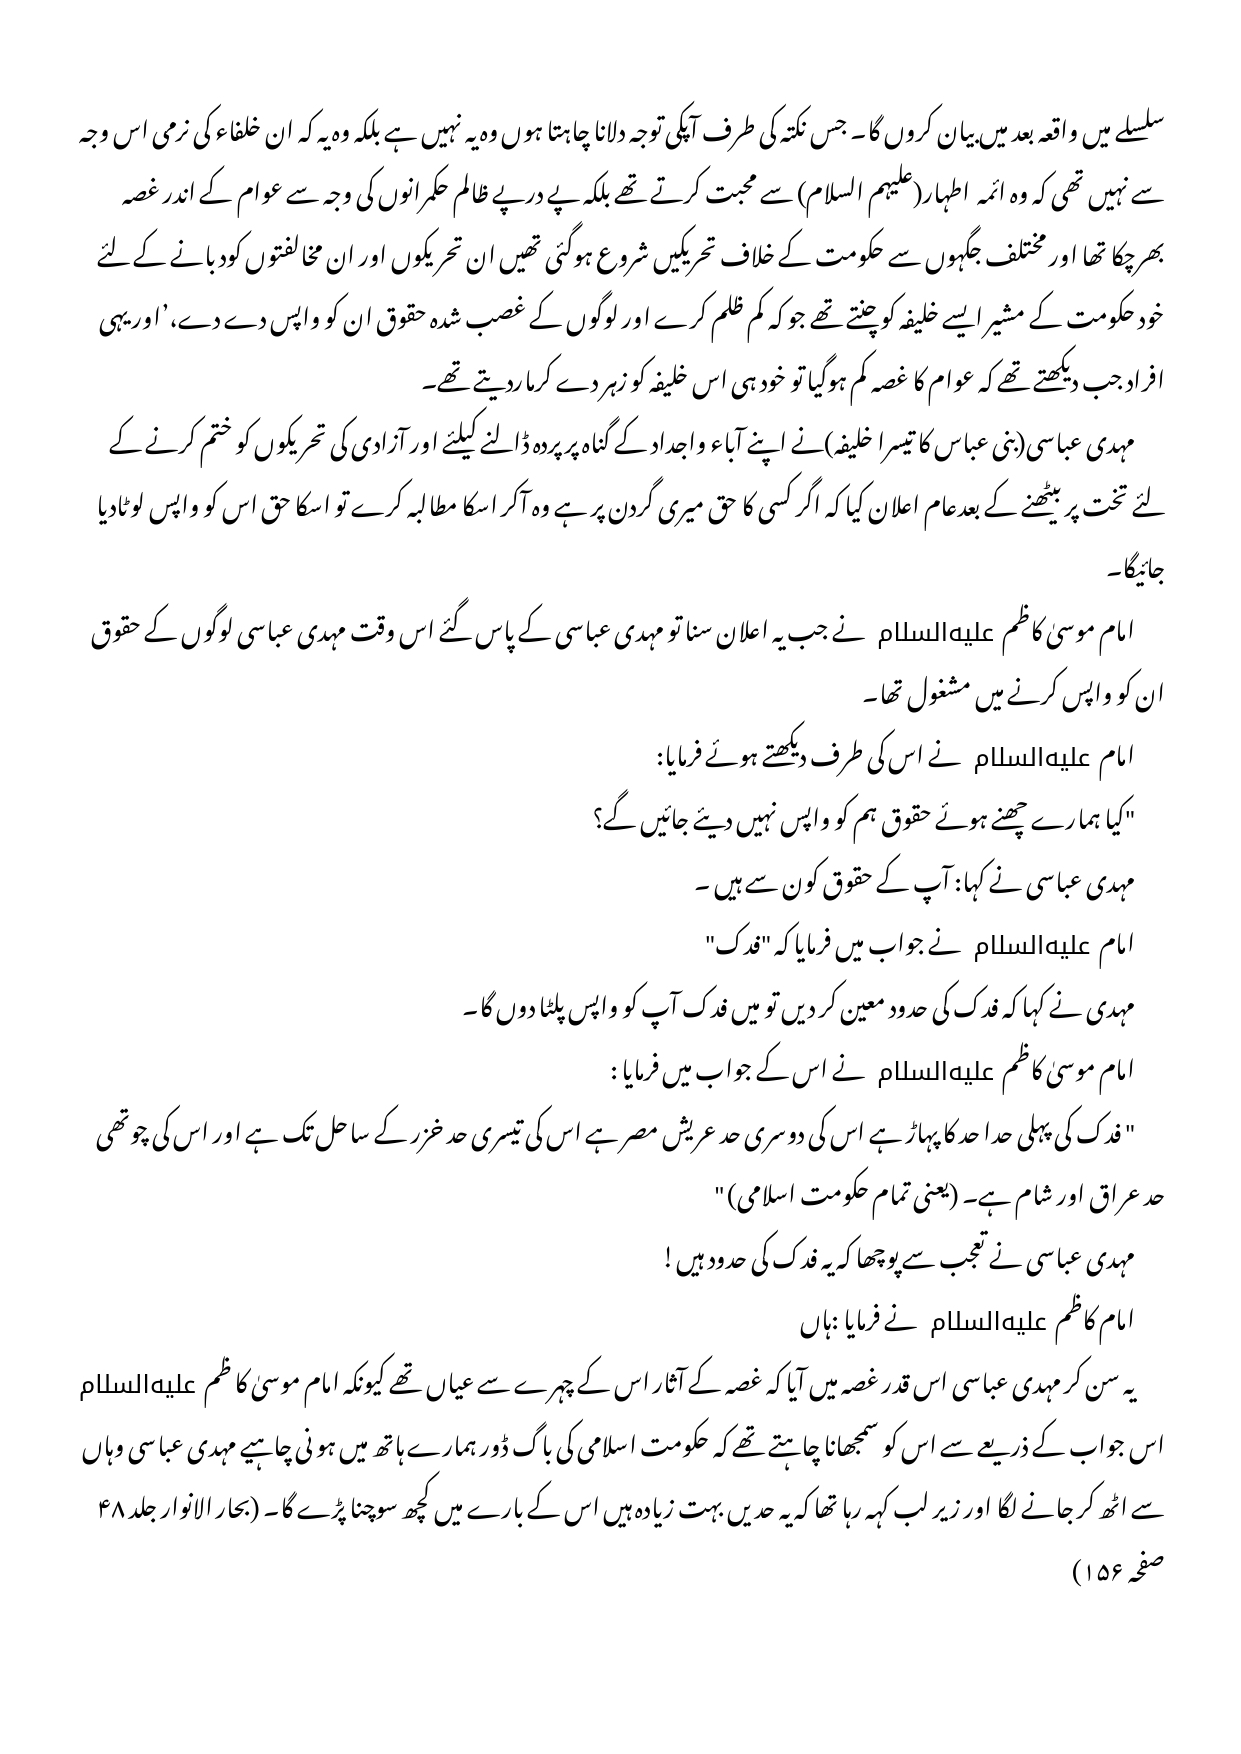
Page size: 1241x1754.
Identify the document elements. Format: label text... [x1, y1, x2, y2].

text مہدی عباسی نے کہا: آپ کے حقوق کون سے ہیں ۔ [75, 844, 1165, 907]
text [75, 94, 1165, 406]
text امام عليه‌السلام نے اس کی طرف دیکھتے ہوئے فرمایا: [75, 719, 1165, 782]
text مہدی عباسی(بنی عباس کا تیسرا خلیفہ)نے اپنے آباء واجداد کے گناہ پرپردہ ڈالنے کیلئے اور آزادی کی تحریکوں کو ختم کرنے کے لئے تخت پر بیٹھنے کے بعدعام اعلان کیا کہ اگر کسی کا حق میری گردن پر ہے وہ آکر اسکا مطالبہ کرے تو اسکا حق اس کو واپس لوٹادیا جائیگا۔ [75, 406, 1165, 594]
text " فدک کی پہلی حدا حد کا پہاڑ ہے اس کی دوسری حد عریش مصر ہے اس کی تیسری حد خزر کے ساحل تک ہے اور اس کی چوتھی حد عراق اور شام ہے۔ (یعنی تمام حکومت اسلامی) " [75, 1095, 1165, 1220]
text امام عليه‌السلام نے جواب میں فرمایا کہ "فدک" [75, 907, 1165, 970]
text امام موسیٰ کاظم عليه‌السلام نے جب یہ اعلان سنا تو مہدی عباسی کے پاس گئے اس وقت مہدی عباسی لوگوں کے حقوق ان کو واپس کرنے میں مشغول تھا۔ [75, 594, 1165, 719]
text مہدی عباسی نے تعجب سے پوچھا کہ یہ فدک کی حدود ہیں! [75, 1220, 1165, 1283]
text امام موسیٰ کاظم عليه‌السلام نے اس کے جواب میں فرمایا : [75, 1032, 1165, 1095]
text امام کاظم عليه‌السلام نے فرمایا :ہاں [75, 1283, 1165, 1346]
text "کیا ہمارے چھنے ہوئے حقوق ہم کو واپس نہیں دیئے جائیں گے؟ [75, 782, 1165, 844]
text یہ سن کر مہدی عباسی اس قدر غصہ میں آیا کہ غصہ کے آثار اس کے چہرے سے عیاں تھے کیونکہ امام موسیٰ کا ظم عليه‌السلام اس جواب کے ذریعے سے اس کو سمجھانا چاہتے تھے کہ حکومت اسلامی کی باگ ڈور ہمارے ہاتھ میں ہو نی چاہیے مہدی عباسی وہاں سے اٹھ کر جانے لگا اور زیر لب کہہ رہا تھا کہ یہ حدیں بہت زیادہ ہیں اس کے بارے میں کچھ سوچنا پڑے گا۔ (بحار الانوار جلد ۴۸ صفحہ ۱۵۶) [75, 1346, 1165, 1596]
text مہدی نے کہا کہ فدک کی حدود معین کر دیں تو میں فدک آپ کو واپس پلٹا دوں گا۔ [75, 970, 1165, 1032]
